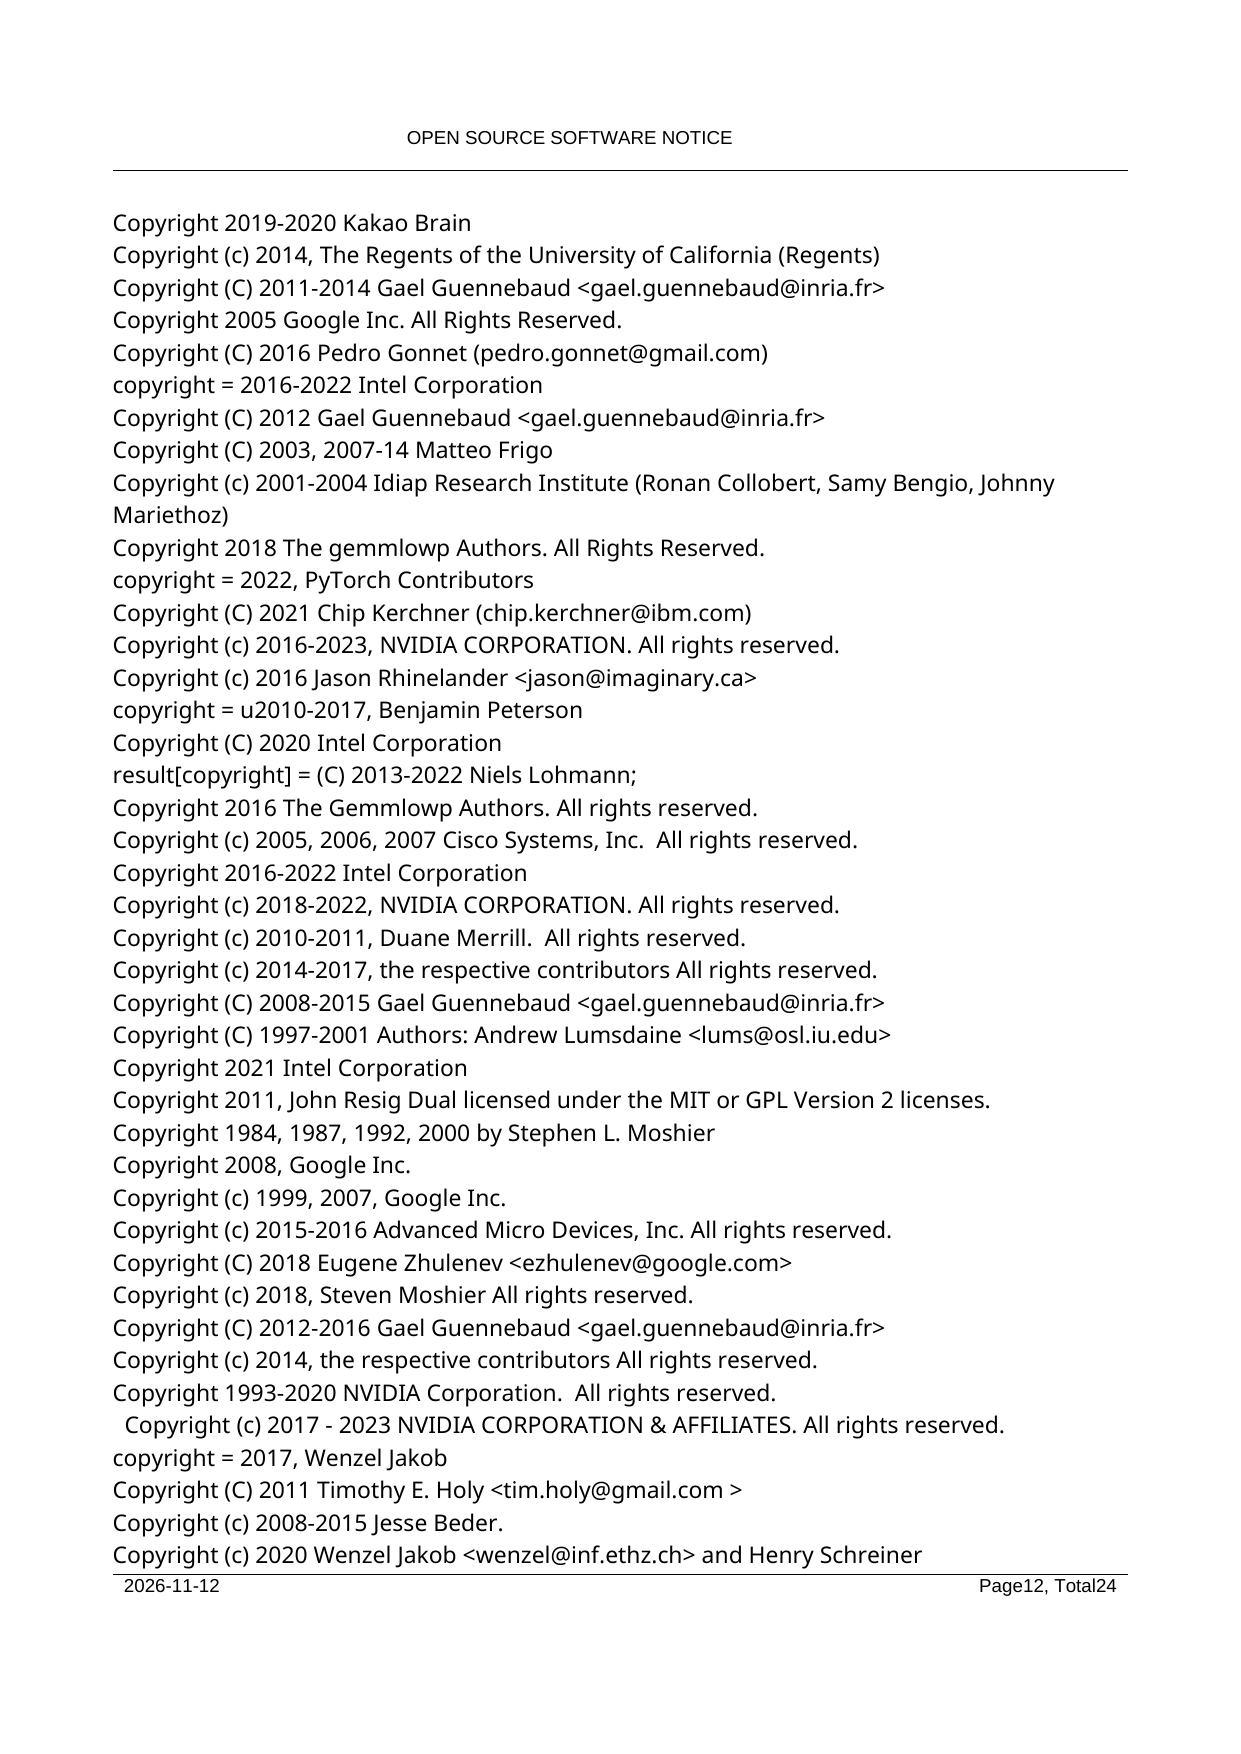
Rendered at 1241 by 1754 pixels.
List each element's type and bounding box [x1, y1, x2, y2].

text [112, 206, 1128, 1571]
